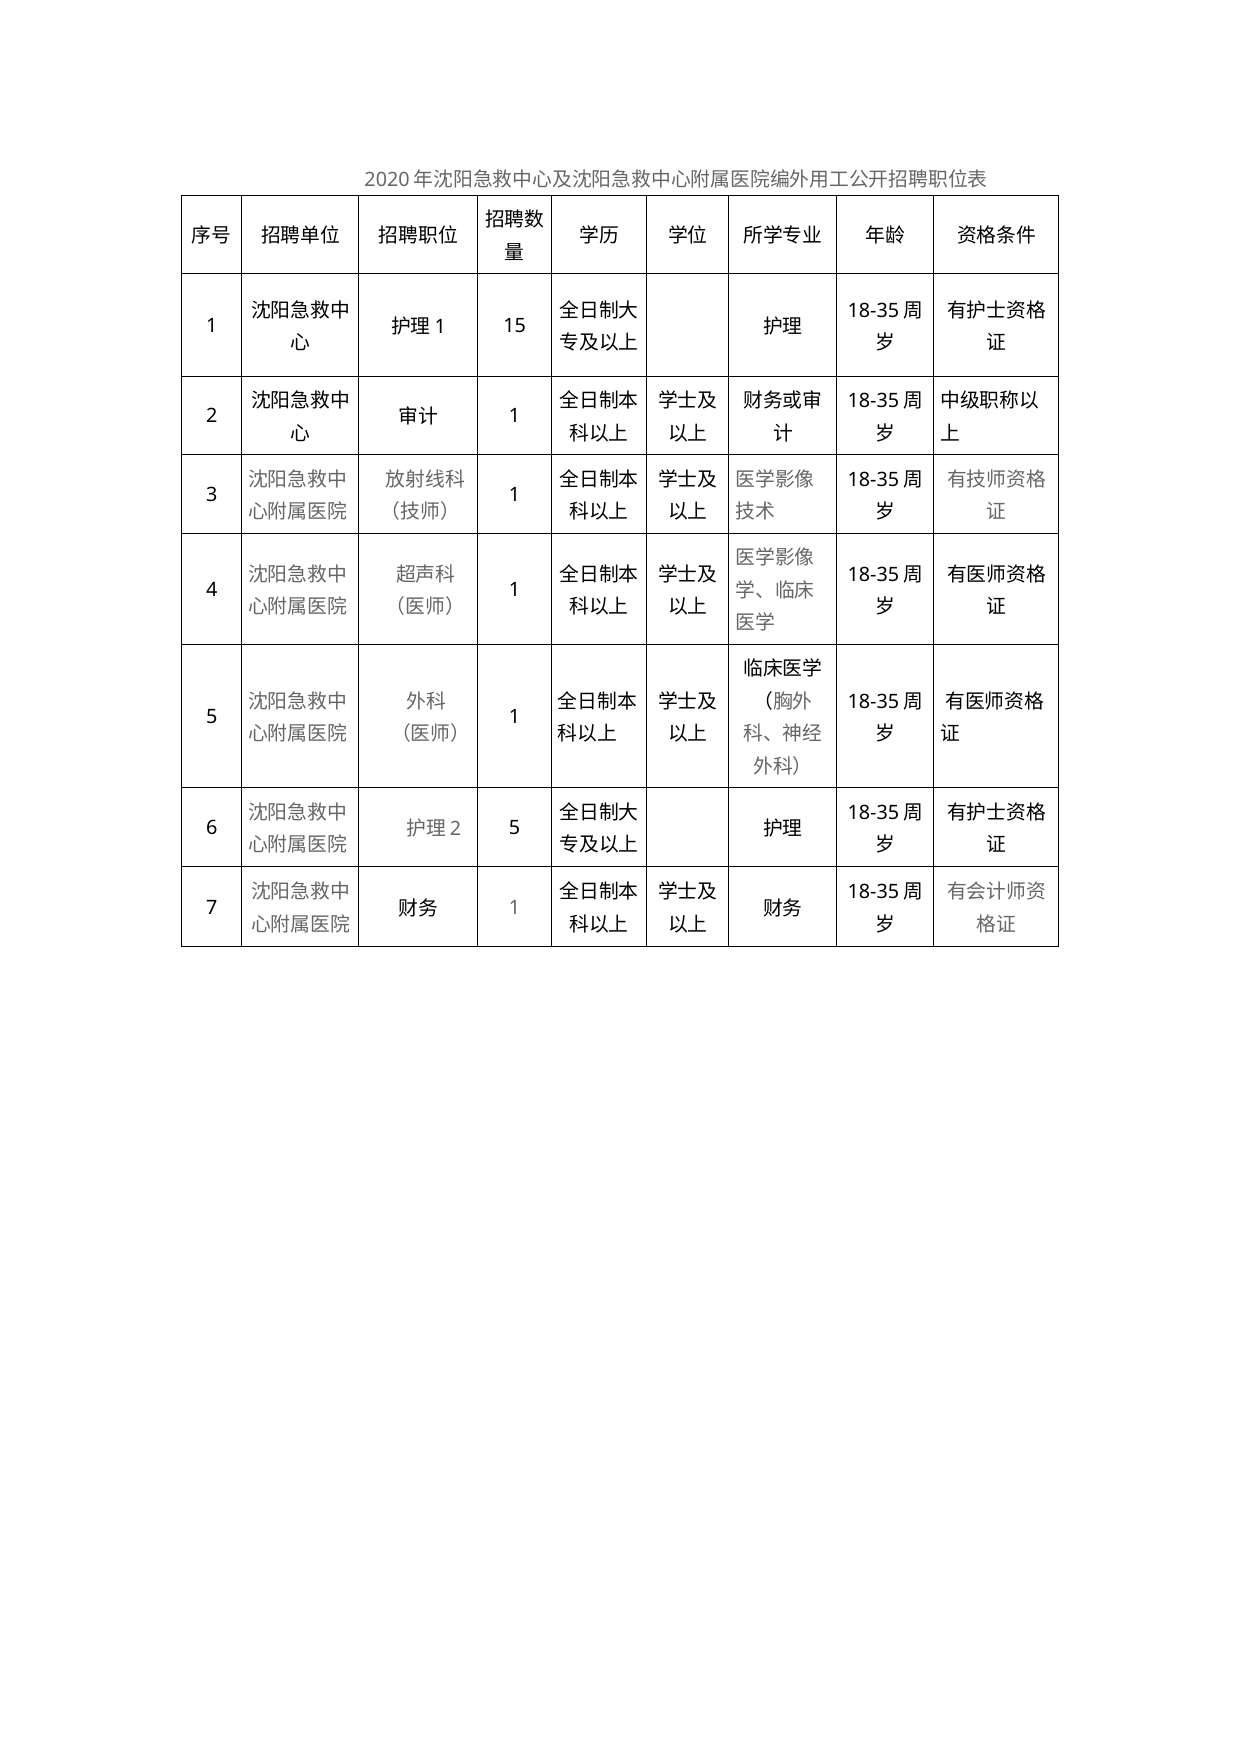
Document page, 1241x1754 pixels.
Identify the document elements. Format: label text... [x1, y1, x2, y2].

table_cell 18-35周岁 [837, 455, 933, 533]
table_cell 全日制大专及以上 [552, 788, 646, 866]
table_cell 18-35周岁 [837, 377, 933, 454]
table_cell 学士及以上 [647, 455, 728, 533]
table_cell 财务或审计 [729, 377, 836, 454]
table_cell 5 [182, 645, 241, 787]
table_cell 超声科 （医师） [359, 534, 477, 644]
table_header 所学专业 [729, 196, 836, 273]
table_cell 财务 [359, 867, 477, 946]
table_cell 有会计师资格证 [934, 867, 1058, 946]
table_cell 财务 [729, 867, 836, 946]
text 2020年沈阳急救中心及沈阳急救中心附属医院编外用工公开招聘职位表 [187, 162, 1053, 194]
table_cell 外科 （医师） [359, 645, 477, 787]
table_cell 18-35周岁 [837, 788, 933, 866]
table_cell 全日制本科以上 [552, 645, 646, 787]
table_header 招聘职位 [359, 196, 477, 273]
table_header 招聘数量 [478, 196, 551, 273]
table_cell 学士及以上 [647, 377, 728, 454]
table_cell 放射线科 （技师） [359, 455, 477, 533]
table_cell 临床医学 （胸外科、神经外科） [729, 645, 836, 787]
table_header 学历 [552, 196, 646, 273]
table_cell 1 [478, 534, 551, 644]
table_header 资格条件 [934, 196, 1058, 273]
table_cell 沈阳急救中心附属医院 [242, 867, 358, 946]
table_cell 18-35周岁 [837, 645, 933, 787]
table_cell 1 [478, 455, 551, 533]
table_cell 1 [478, 645, 551, 787]
table_cell 沈阳急救中心 [242, 274, 358, 376]
table_cell 18-35周岁 [837, 534, 933, 644]
table_cell 3 [182, 455, 241, 533]
table_cell 全日制本科以上 [552, 534, 646, 644]
table_cell 沈阳急救中心 [242, 377, 358, 454]
table_cell 有护士资格证 [934, 274, 1058, 376]
table_cell 7 [182, 867, 241, 946]
table_cell 沈阳急救中心附属医院 [242, 534, 358, 644]
table_cell 学士及以上 [647, 534, 728, 644]
table_cell 审计 [359, 377, 477, 454]
table_cell 有技师资格证 [934, 455, 1058, 533]
table_cell 有护士资格证 [934, 788, 1058, 866]
table_cell 1 [478, 377, 551, 454]
table_cell 1 [182, 274, 241, 376]
table_cell 有医师资格证 [934, 534, 1058, 644]
table_header 年龄 [837, 196, 933, 273]
table_cell 有医师资格证 [934, 645, 1058, 787]
table_cell 2 [182, 377, 241, 454]
table_cell 全日制本科以上 [552, 867, 646, 946]
table_cell 护理1 [359, 274, 477, 376]
table_header 序号 [182, 196, 241, 273]
table_cell 护理 [729, 788, 836, 866]
table_cell [647, 274, 728, 376]
table_cell 18-35周岁 [837, 274, 933, 376]
table_header 学位 [647, 196, 728, 273]
table_cell 15 [478, 274, 551, 376]
table_cell 中级职称以上 [934, 377, 1058, 454]
table_cell 学士及以上 [647, 645, 728, 787]
table_cell 4 [182, 534, 241, 644]
table_cell 沈阳急救中心附属医院 [242, 788, 358, 866]
table_cell 护理2 [359, 788, 477, 866]
table_cell 医学影像学、临床医学 [729, 534, 836, 644]
table_cell 6 [182, 788, 241, 866]
table_cell 18-35周岁 [837, 867, 933, 946]
table_cell 医学影像技术 [729, 455, 836, 533]
table_header 招聘单位 [242, 196, 358, 273]
table_cell 沈阳急救中心附属医院 [242, 645, 358, 787]
table_cell 全日制本科以上 [552, 377, 646, 454]
table_cell 全日制大专及以上 [552, 274, 646, 376]
table_cell 全日制本科以上 [552, 455, 646, 533]
table_cell 沈阳急救中心附属医院 [242, 455, 358, 533]
table_cell 5 [478, 788, 551, 866]
table_cell 学士及以上 [647, 867, 728, 946]
table_cell [647, 788, 728, 866]
table_cell 1 [478, 867, 551, 946]
table_cell 护理 [729, 274, 836, 376]
